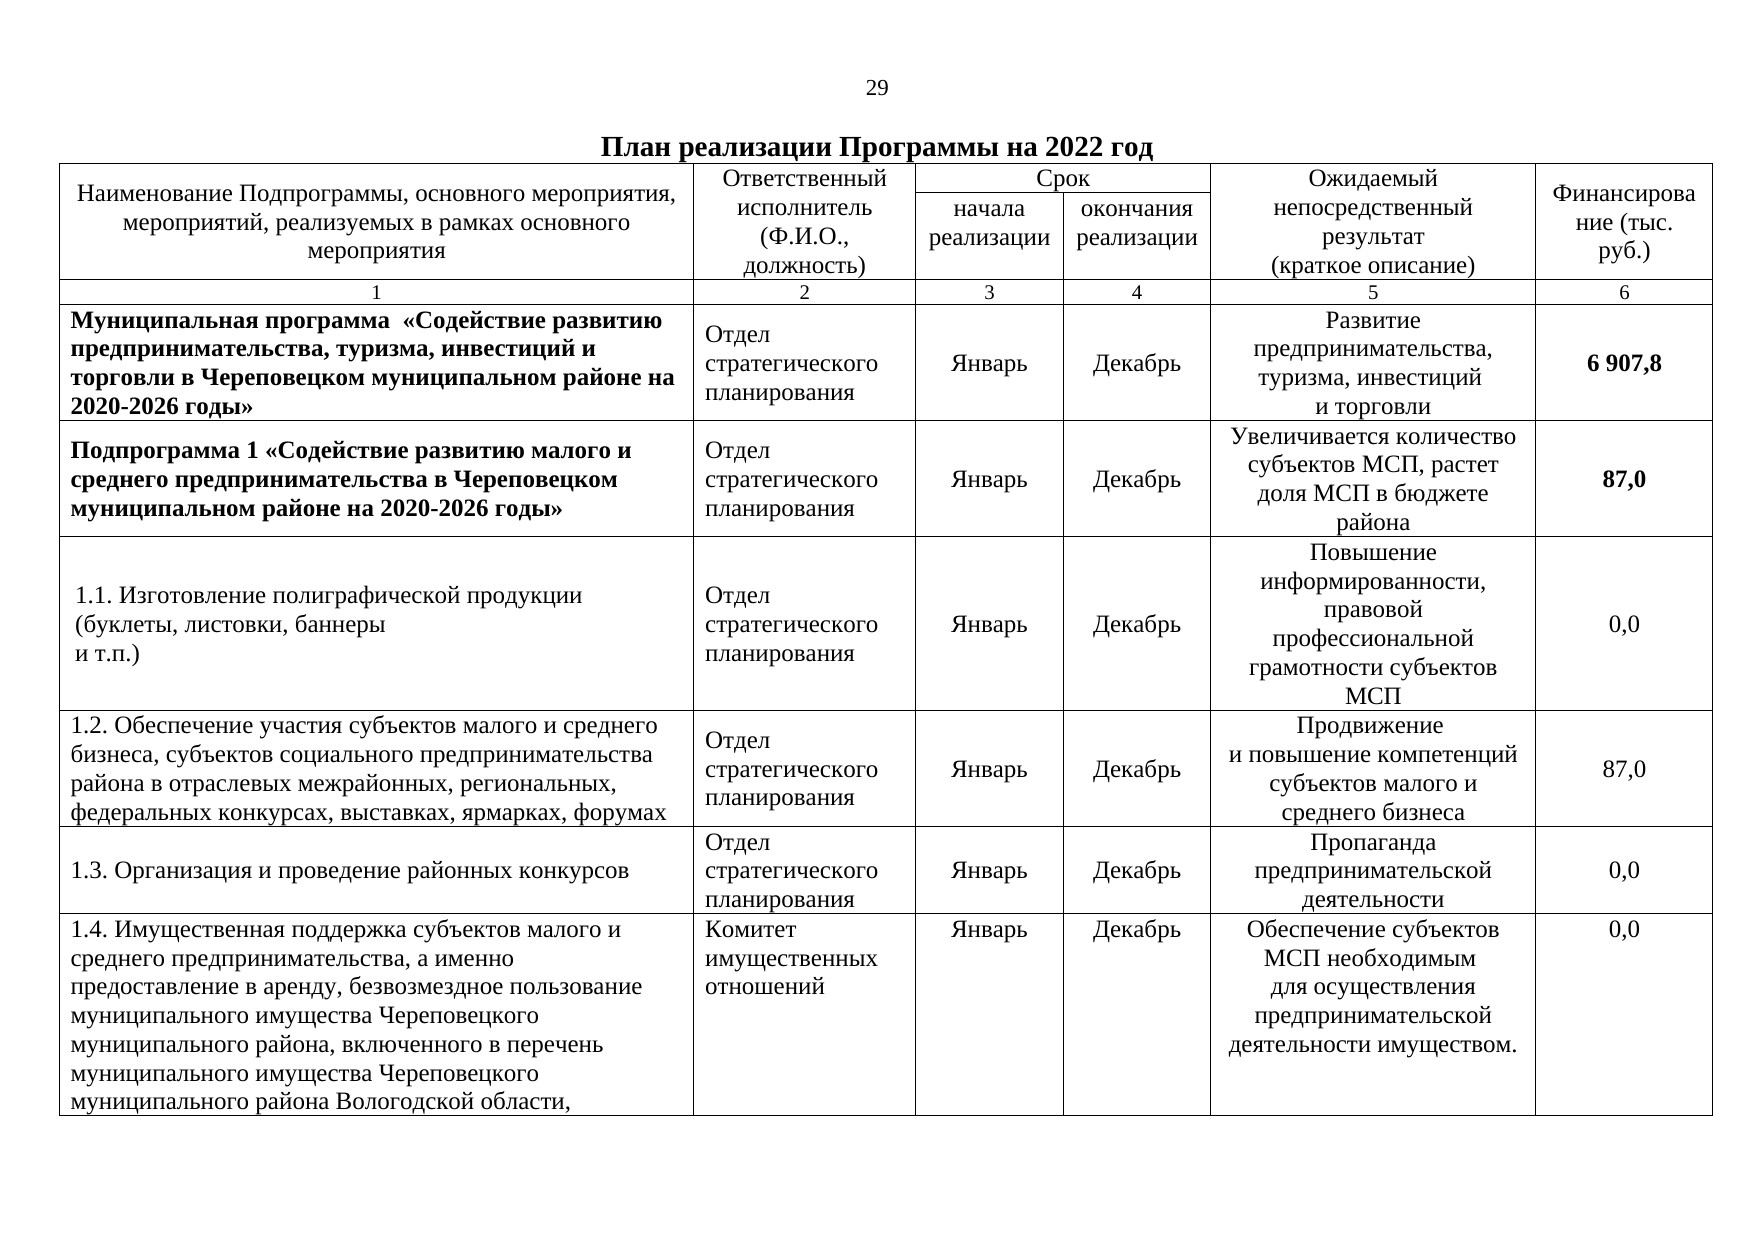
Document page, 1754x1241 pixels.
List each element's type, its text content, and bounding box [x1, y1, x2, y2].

table_cell Развитие предпринимательства, туризма, инвестиций и торговли [1211, 305, 1535, 420]
table_cell 5 [1211, 280, 1535, 304]
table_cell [60, 914, 693, 1115]
table_cell Муниципальная программа «Содействие развитию предпринимательства, туризма, инвестиций и торговли в Череповецком муниципальном районе на 2020-2026 годы» [60, 305, 693, 420]
table_header Ожидаемый непосредственный результат (краткое описание) [1211, 164, 1535, 278]
table_cell Январь [916, 537, 1063, 709]
table_cell Подпрограмма 1 «Содействие развитию малого и среднего предпринимательства в Череповецком муниципальном районе на 2020-2026 годы» [60, 421, 693, 536]
table_cell 87,0 [1536, 711, 1712, 826]
table_cell 1.2. Обеспечение участия субъектов малого и среднего бизнеса, субъектов социального предпринимательства района в отраслевых межрайонных, региональных, федеральных конкурсах, выставках, ярмарках, форумах [60, 711, 693, 826]
table_cell Отдел стратегического планирования [694, 305, 915, 420]
table_cell Январь [916, 914, 1063, 1115]
table_cell Отдел стратегического планирования [694, 827, 915, 913]
table_cell 4 [1064, 280, 1210, 304]
table_cell Продвижение и повышение компетенций субъектов малого и среднего бизнеса [1211, 711, 1535, 826]
table_cell окончания реализации [1064, 193, 1210, 278]
table_cell Декабрь [1064, 305, 1210, 420]
table_cell 1.3. Организация и проведение районных конкурсов [60, 827, 693, 913]
table_cell Декабрь [1064, 827, 1210, 913]
table_cell Январь [916, 421, 1063, 536]
table_cell Декабрь [1064, 914, 1210, 1115]
table_cell 1 [60, 280, 693, 304]
table_cell Январь [916, 827, 1063, 913]
table_header Финансирование (тыс. руб.) [1536, 164, 1712, 278]
table_cell Январь [916, 305, 1063, 420]
table_cell 6 907,8 [1536, 305, 1712, 420]
table_cell 3 [916, 280, 1063, 304]
table_cell Увеличивается количество субъектов МСП, растет доля МСП в бюджете района [1211, 421, 1535, 536]
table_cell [1211, 914, 1535, 1115]
table_cell 0,0 [1536, 914, 1712, 1115]
table_header Наименование Подпрограммы, основного мероприятия, мероприятий, реализуемых в рамках основного мероприятия [60, 164, 693, 278]
table_cell Декабрь [1064, 537, 1210, 709]
table_cell Декабрь [1064, 421, 1210, 536]
table_cell начала реализации [916, 193, 1063, 278]
table_header Ответственный исполнитель (Ф.И.О., должность) [694, 164, 915, 278]
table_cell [694, 914, 915, 1115]
table_cell Январь [916, 711, 1063, 826]
table_cell Отдел стратегического планирования [694, 421, 915, 536]
table_cell Повышение информированности, правовой профессиональной грамотности субъектов МСП [1211, 537, 1535, 709]
table_cell Декабрь [1064, 711, 1210, 826]
text План реализации Программы на 2022 год [118, 129, 1636, 162]
table_cell 0,0 [1536, 827, 1712, 913]
table_cell 0,0 [1536, 537, 1712, 709]
table_header Срок [916, 164, 1210, 192]
table_cell Пропаганда предпринимательской деятельности [1211, 827, 1535, 913]
table_cell 2 [694, 280, 915, 304]
table_cell Отдел стратегического планирования [694, 711, 915, 826]
table_cell 6 [1536, 280, 1712, 304]
table_cell Отдел стратегического планирования [694, 537, 915, 709]
table_cell 1.1. Изготовление полиграфической продукции (буклеты, листовки, баннеры и т.п.) [60, 537, 693, 709]
table_cell 87,0 [1536, 421, 1712, 536]
